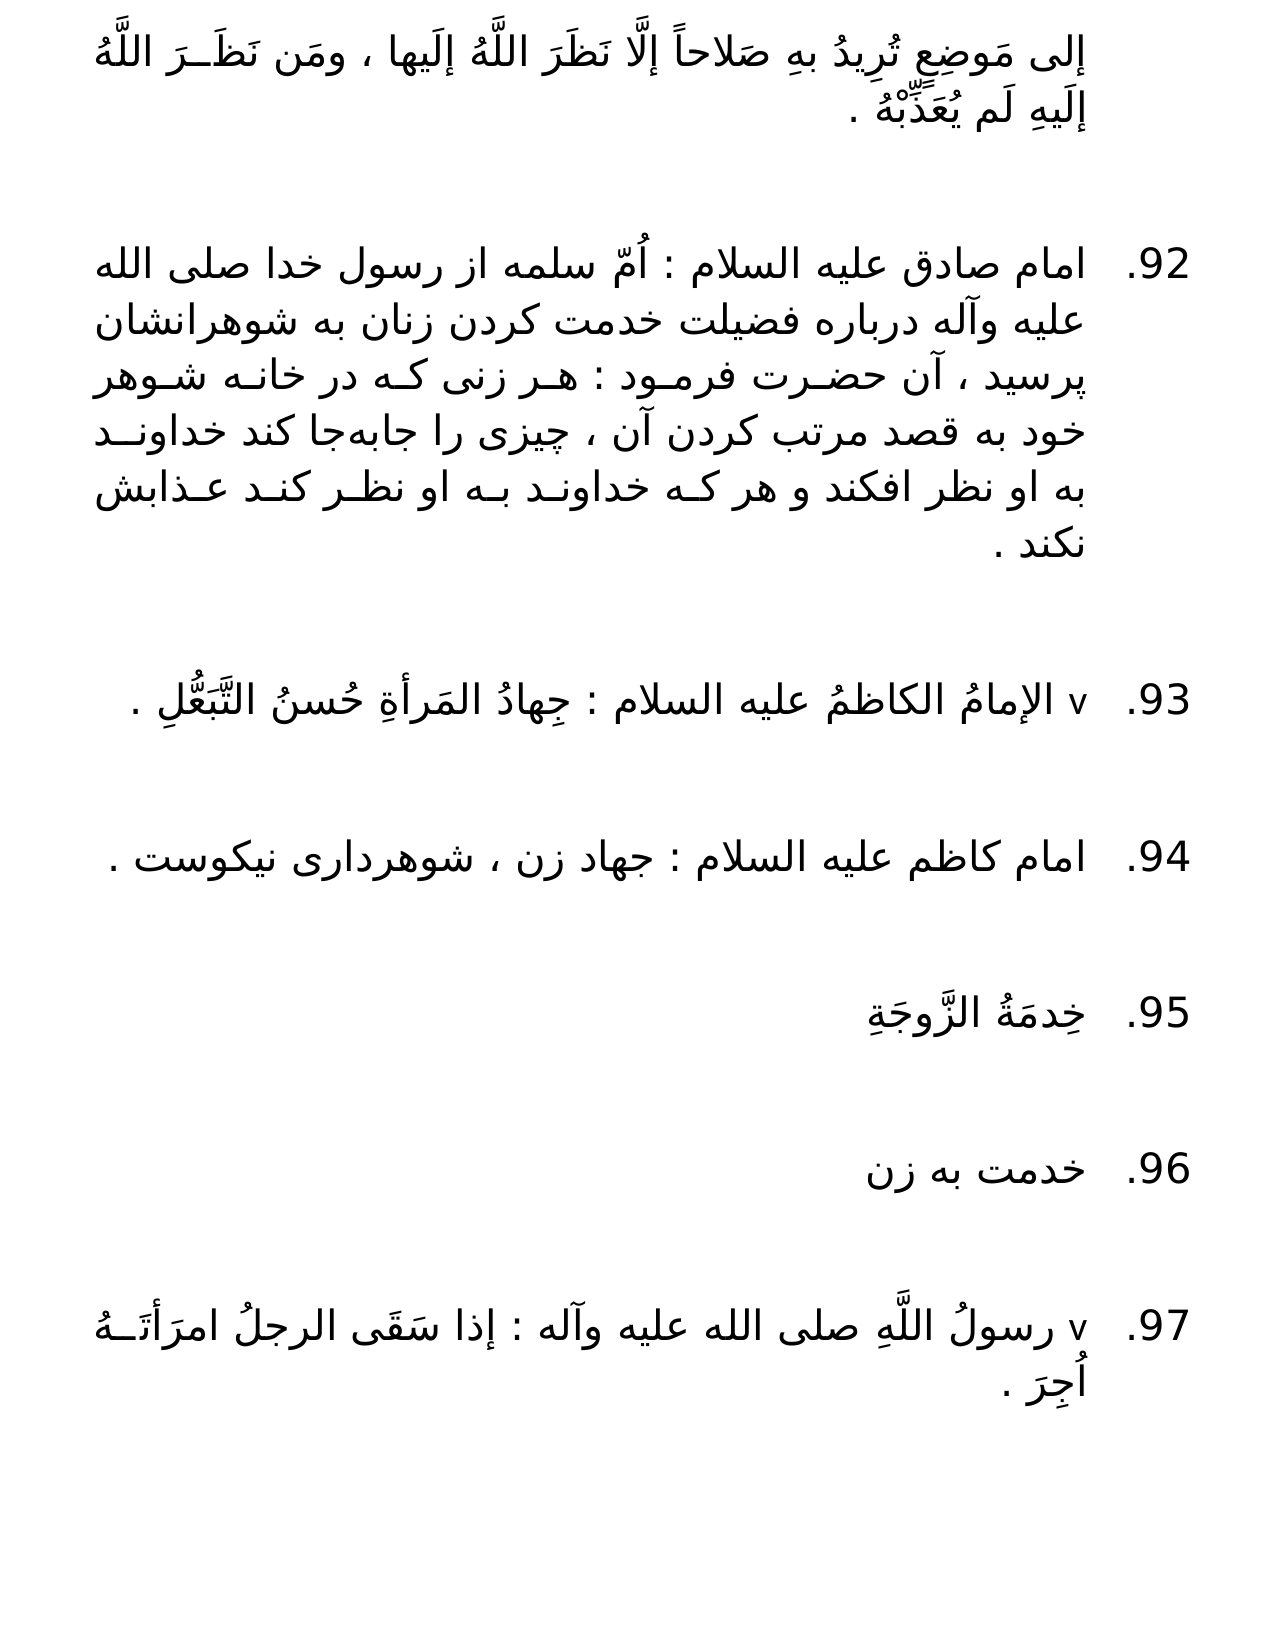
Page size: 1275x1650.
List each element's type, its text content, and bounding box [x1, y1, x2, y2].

list خدمت به زن‏ [94, 1144, 1125, 1193]
list v رسولُ اللَّهِ صلى الله عليه وآله : إذا سَقَى الرجلُ امرَأتَهُ اُجِرَ . [94, 1300, 1125, 1407]
list v الإمامُ الكاظمُ عليه السلام : جِهادُ المَرأةِ حُسنُ التَّبَعُّلِ . [94, 674, 1125, 725]
list امام كاظم عليه السلام : جهاد زن ، شوهردارى نيكوست . [94, 833, 1125, 881]
list خِدمَةُ الزَّوجَةِ [94, 988, 1125, 1037]
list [94, 28, 1125, 132]
list امام صادق عليه السلام : اُمّ سلمه از رسول خدا صلى الله عليه وآله درباره فضيلت خدمت كردن زنان به شوهرانشان پرسيد ، آن حضرت فرمود : هر زنى كه در خانه شوهر خود به قصد مرتب كردن آن ، چيزى را جابه‌جا كند خداوند به او نظر افكند و هر كه خداوند به او نظر كند عذابش نكند . [94, 240, 1125, 567]
